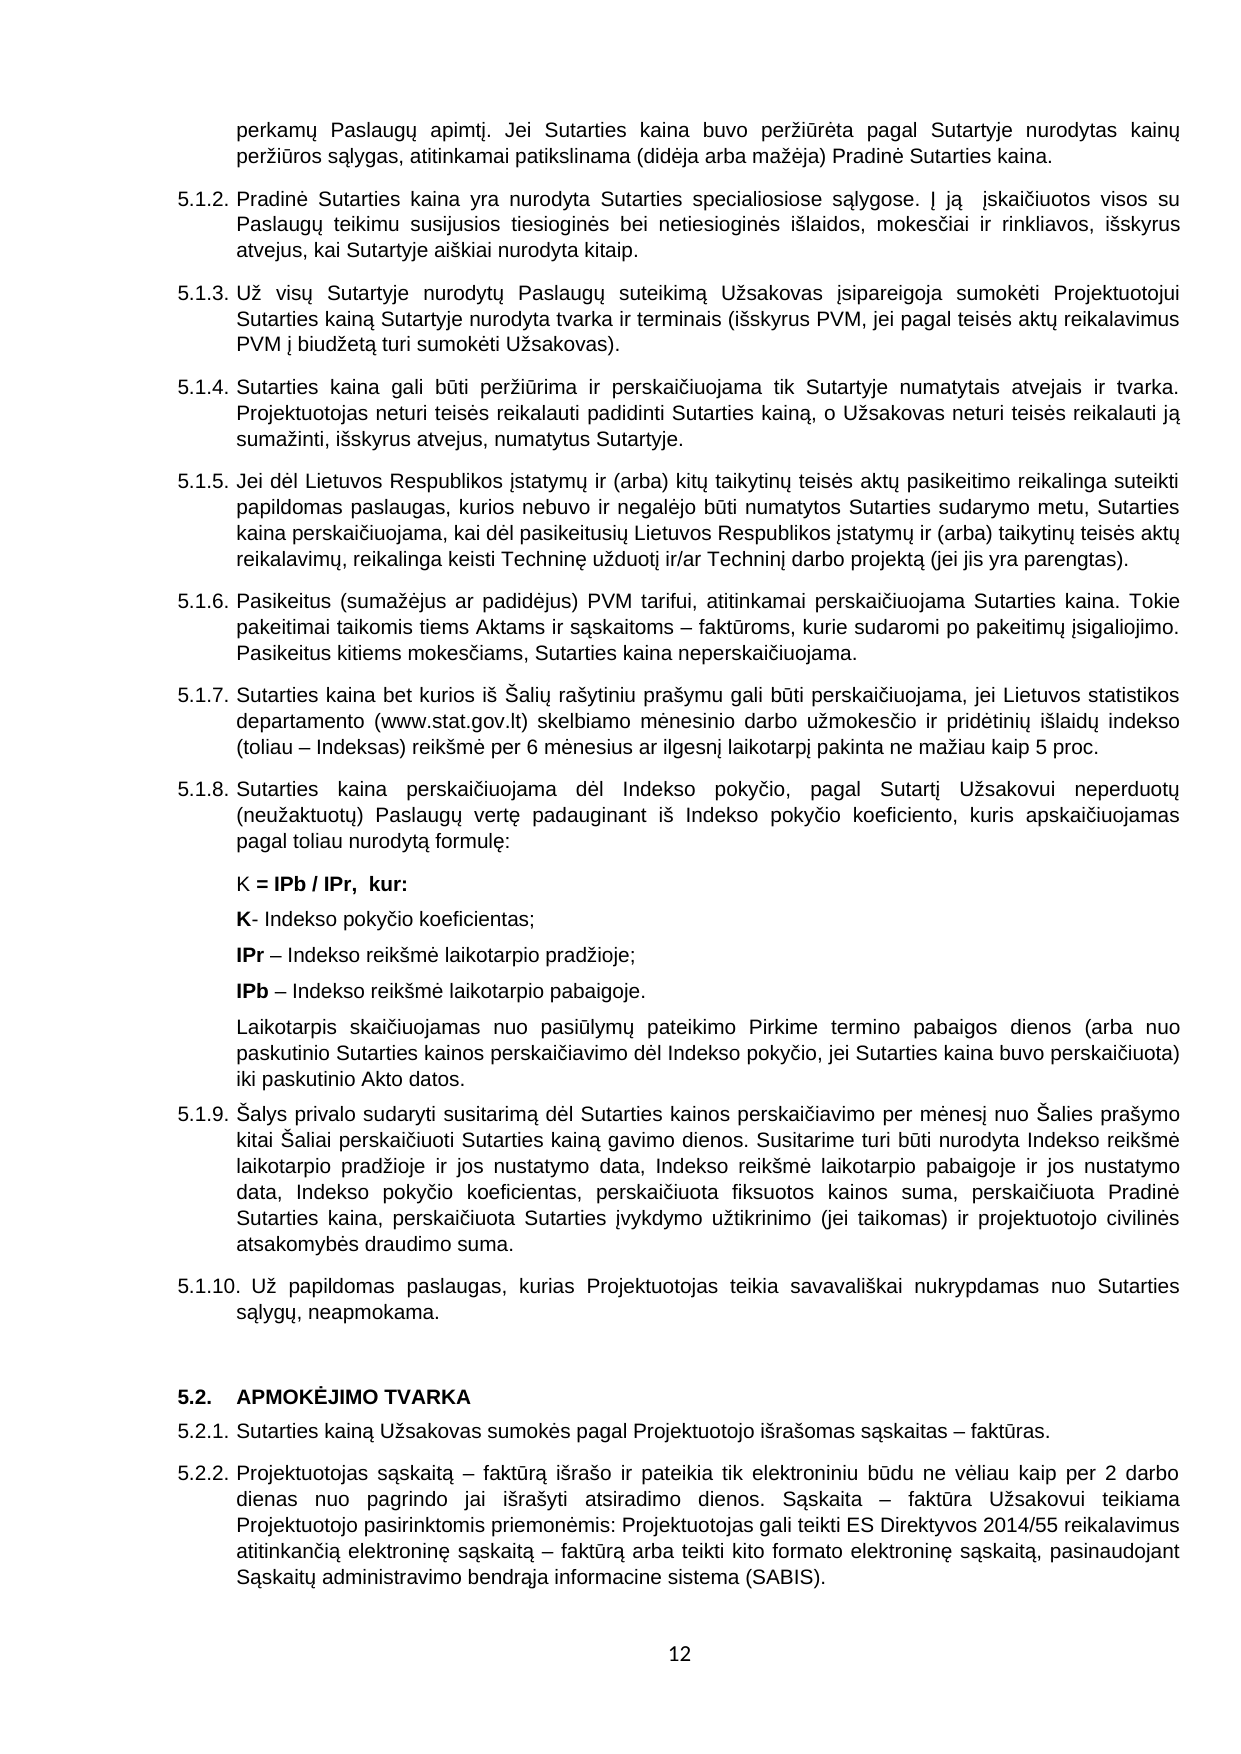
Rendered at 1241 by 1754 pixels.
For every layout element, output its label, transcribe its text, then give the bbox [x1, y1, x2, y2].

list Pasikeitus (sumažėjus ar padidėjus) PVM tarifui, atitinkamai perskaičiuojama Sutarties kaina. Tokie pakeitimai taikomis tiems Aktams ir sąskaitoms – faktūroms, kurie sudaromi po pakeitimų įsigaliojimo. Pasikeitus kitiems mokesčiams, Sutarties kaina neperskaičiuojama. [177, 589, 1181, 664]
text IPb – Indekso reikšmė laikotarpio pabaigoje. [236, 979, 1181, 1003]
list Projektuotojas sąskaitą – faktūrą išrašo ir pateikia tik elektroniniu būdu ne vėliau kaip per 2 darbo dienas nuo pagrindo jai išrašyti atsiradimo dienos. Sąskaita – faktūra Užsakovui teikiama Projektuotojo pasirinktomis priemonėmis: Projektuotojas gali teikti ES Direktyvos 2014/55 reikalavimus atitinkančią elektroninę sąskaitą – faktūrą arba teikti kito formato elektroninę sąskaitą, pasinaudojant Sąskaitų administravimo bendrąja informacine sistema (SABIS). [177, 1461, 1181, 1588]
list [177, 118, 1181, 168]
list Sutarties kaina gali būti peržiūrima ir perskaičiuojama tik Sutartyje numatytais atvejais ir tvarka. Projektuotojas neturi teisės reikalauti padidinti Sutarties kainą, o Užsakovas neturi teisės reikalauti ją sumažinti, išskyrus atvejus, numatytus Sutartyje. [177, 375, 1181, 450]
list Sutarties kaina bet kurios iš Šalių rašytiniu prašymu gali būti perskaičiuojama, jei Lietuvos statistikos departamento (www.stat.gov.lt) skelbiamo mėnesinio darbo užmokesčio ir pridėtinių išlaidų indekso (toliau – Indeksas) reikšmė per 6 mėnesius ar ilgesnį laikotarpį pakinta ne mažiau kaip 5 proc. [177, 683, 1181, 759]
subtitle APMOKĖJIMO TVARKA [177, 1385, 1181, 1409]
text Laikotarpis skaičiuojamas nuo pasiūlymų pateikimo Pirkime termino pabaigos dienos (arba nuo paskutinio Sutarties kainos perskaičiavimo dėl Indekso pokyčio, jei Sutarties kaina buvo perskaičiuota) iki paskutinio Akto datos. [236, 1015, 1181, 1090]
text K- Indekso pokyčio koeficientas; [236, 907, 1181, 931]
text K = IPb / IPr, kur: [236, 871, 1181, 895]
list Sutarties kainą Užsakovas sumokės pagal Projektuotojo išrašomas sąskaitas – faktūras. [177, 1419, 1181, 1443]
list Šalys privalo sudaryti susitarimą dėl Sutarties kainos perskaičiavimo per mėnesį nuo Šalies prašymo kitai Šaliai perskaičiuoti Sutarties kainą gavimo dienos. Susitarime turi būti nurodyta Indekso reikšmė laikotarpio pradžioje ir jos nustatymo data, Indekso reikšmė laikotarpio pabaigoje ir jos nustatymo data, Indekso pokyčio koeficientas, perskaičiuota fiksuotos kainos suma, perskaičiuota Pradinė Sutarties kaina, perskaičiuota Sutarties įvykdymo užtikrinimo (jei taikomas) ir projektuotojo civilinės atsakomybės draudimo suma. [177, 1102, 1181, 1255]
list Už visų Sutartyje nurodytų Paslaugų suteikimą Užsakovas įsipareigoja sumokėti Projektuotojui Sutarties kainą Sutartyje nurodyta tvarka ir terminais (išskyrus PVM, jei pagal teisės aktų reikalavimus PVM į biudžetą turi sumokėti Užsakovas). [177, 281, 1181, 356]
list Už papildomas paslaugas, kurias Projektuotojas teikia savavališkai nukrypdamas nuo Sutarties sąlygų, neapmokama. [177, 1274, 1181, 1324]
text IPr – Indekso reikšmė laikotarpio pradžioje; [236, 943, 1181, 967]
list Sutarties kaina perskaičiuojama dėl Indekso pokyčio, pagal Sutartį Užsakovui neperduotų (neužaktuotų) Paslaugų vertę padauginant iš Indekso pokyčio koeficiento, kuris apskaičiuojamas pagal toliau nurodytą formulę: [177, 777, 1181, 853]
list Pradinė Sutarties kaina yra nurodyta Sutarties specialiosiose sąlygose. Į ją įskaičiuotos visos su Paslaugų teikimu susijusios tiesioginės bei netiesioginės išlaidos, mokesčiai ir rinkliavos, išskyrus atvejus, kai Sutartyje aiškiai nurodyta kitaip. [177, 186, 1181, 262]
list Jei dėl Lietuvos Respublikos įstatymų ir (arba) kitų taikytinų teisės aktų pasikeitimo reikalinga suteikti papildomas paslaugas, kurios nebuvo ir negalėjo būti numatytos Sutarties sudarymo metu, Sutarties kaina perskaičiuojama, kai dėl pasikeitusių Lietuvos Respublikos įstatymų ir (arba) taikytinų teisės aktų reikalavimų, reikalinga keisti Techninę užduotį ir/ar Techninį darbo projektą (jei jis yra parengtas). [177, 469, 1181, 570]
